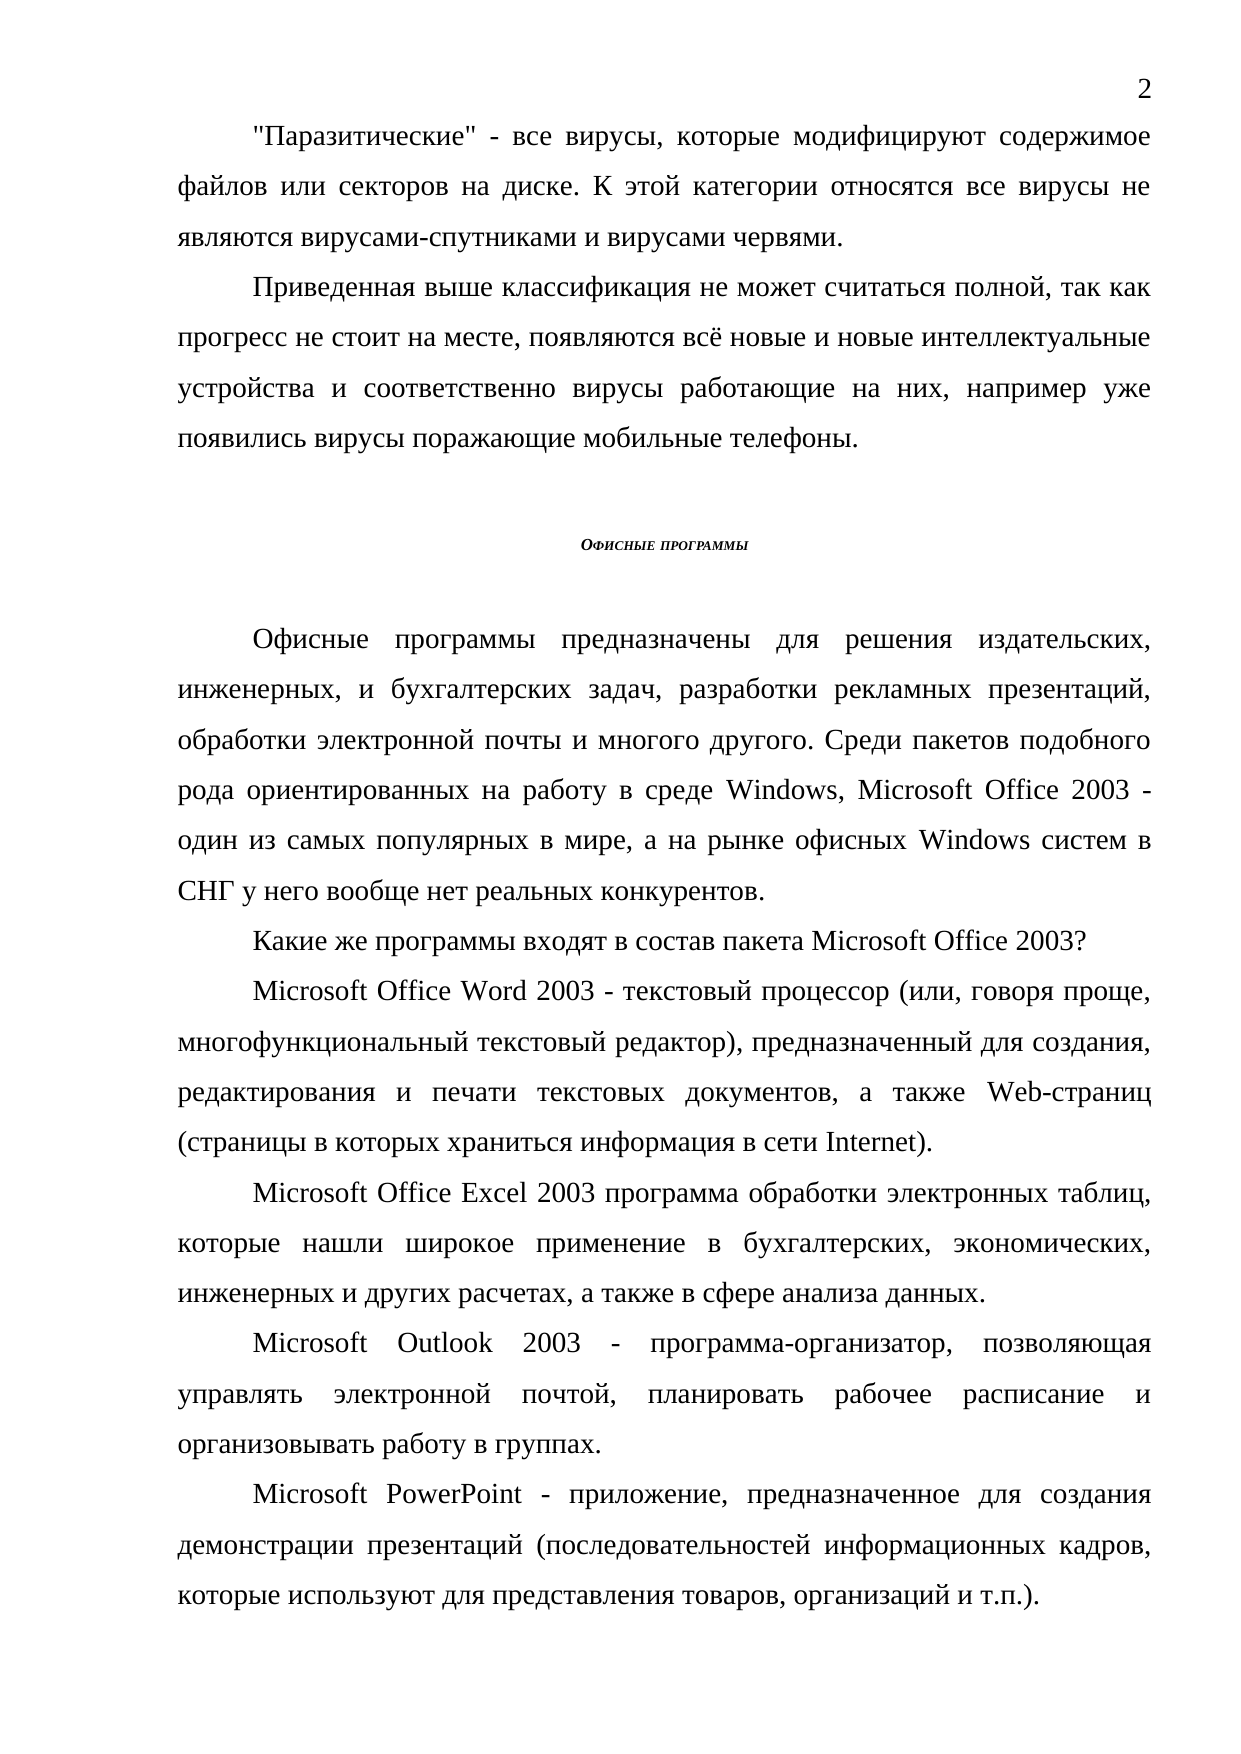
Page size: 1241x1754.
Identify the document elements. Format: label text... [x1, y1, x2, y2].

text Microsoft Office Excel 2003 программа обработки электронных таблиц, которые нашли широкое применение в бухгалтерских, экономических, инженерных и других расчетах, а также в сфере анализа данных. [177, 1175, 1152, 1309]
text Какие же программы входят в состав пакета Microsoft Office 2003? [177, 923, 1152, 957]
text Microsoft PowerPoint - приложение, предназначенное для создания демонстрации презентаций (последовательностей информационных кадров, которые используют для представления товаров, организаций и т.п.). [177, 1477, 1152, 1611]
text "Паразитические" - все вирусы, которые модифицируют содержимое файлов или секторов на диске. К этой категории относятся все вирусы не являются вирусами-спутниками и вирусами червями. [177, 118, 1152, 252]
text Microsoft Outlook 2003 - программа-организатор, позволяющая управлять электронной почтой, планировать рабочее расписание и организовывать работу в группах. [177, 1326, 1152, 1460]
text Microsoft Office Word 2003 - текстовый процессор (или, говоря проще, многофункциональный текстовый редактор), предназначенный для создания, редактирования и печати текстовых документов, а также Web-страниц (страницы в которых храниться информация в сети Internet). [177, 973, 1152, 1158]
subtitle Офисные программы [177, 521, 1152, 554]
text Офисные программы предназначены для решения издательских, инженерных, и бухгалтерских задач, разработки рекламных презентаций, обработки электронной почты и многого другого. Среди пакетов подобного рода ориентированных на работу в среде Windows, Microsoft Оffice 2003 - один из самых популярных в мире, а на рынке офисных Windows систем в СНГ у него вообще нет реальных конкурентов. [177, 621, 1152, 906]
text Приведенная выше классификация не может считаться полной, так как прогресс не стоит на месте, появляются всё новые и новые интеллектуальные устройства и соответственно вирусы работающие на них, например уже появились вирусы поражающие мобильные телефоны. [177, 269, 1152, 453]
